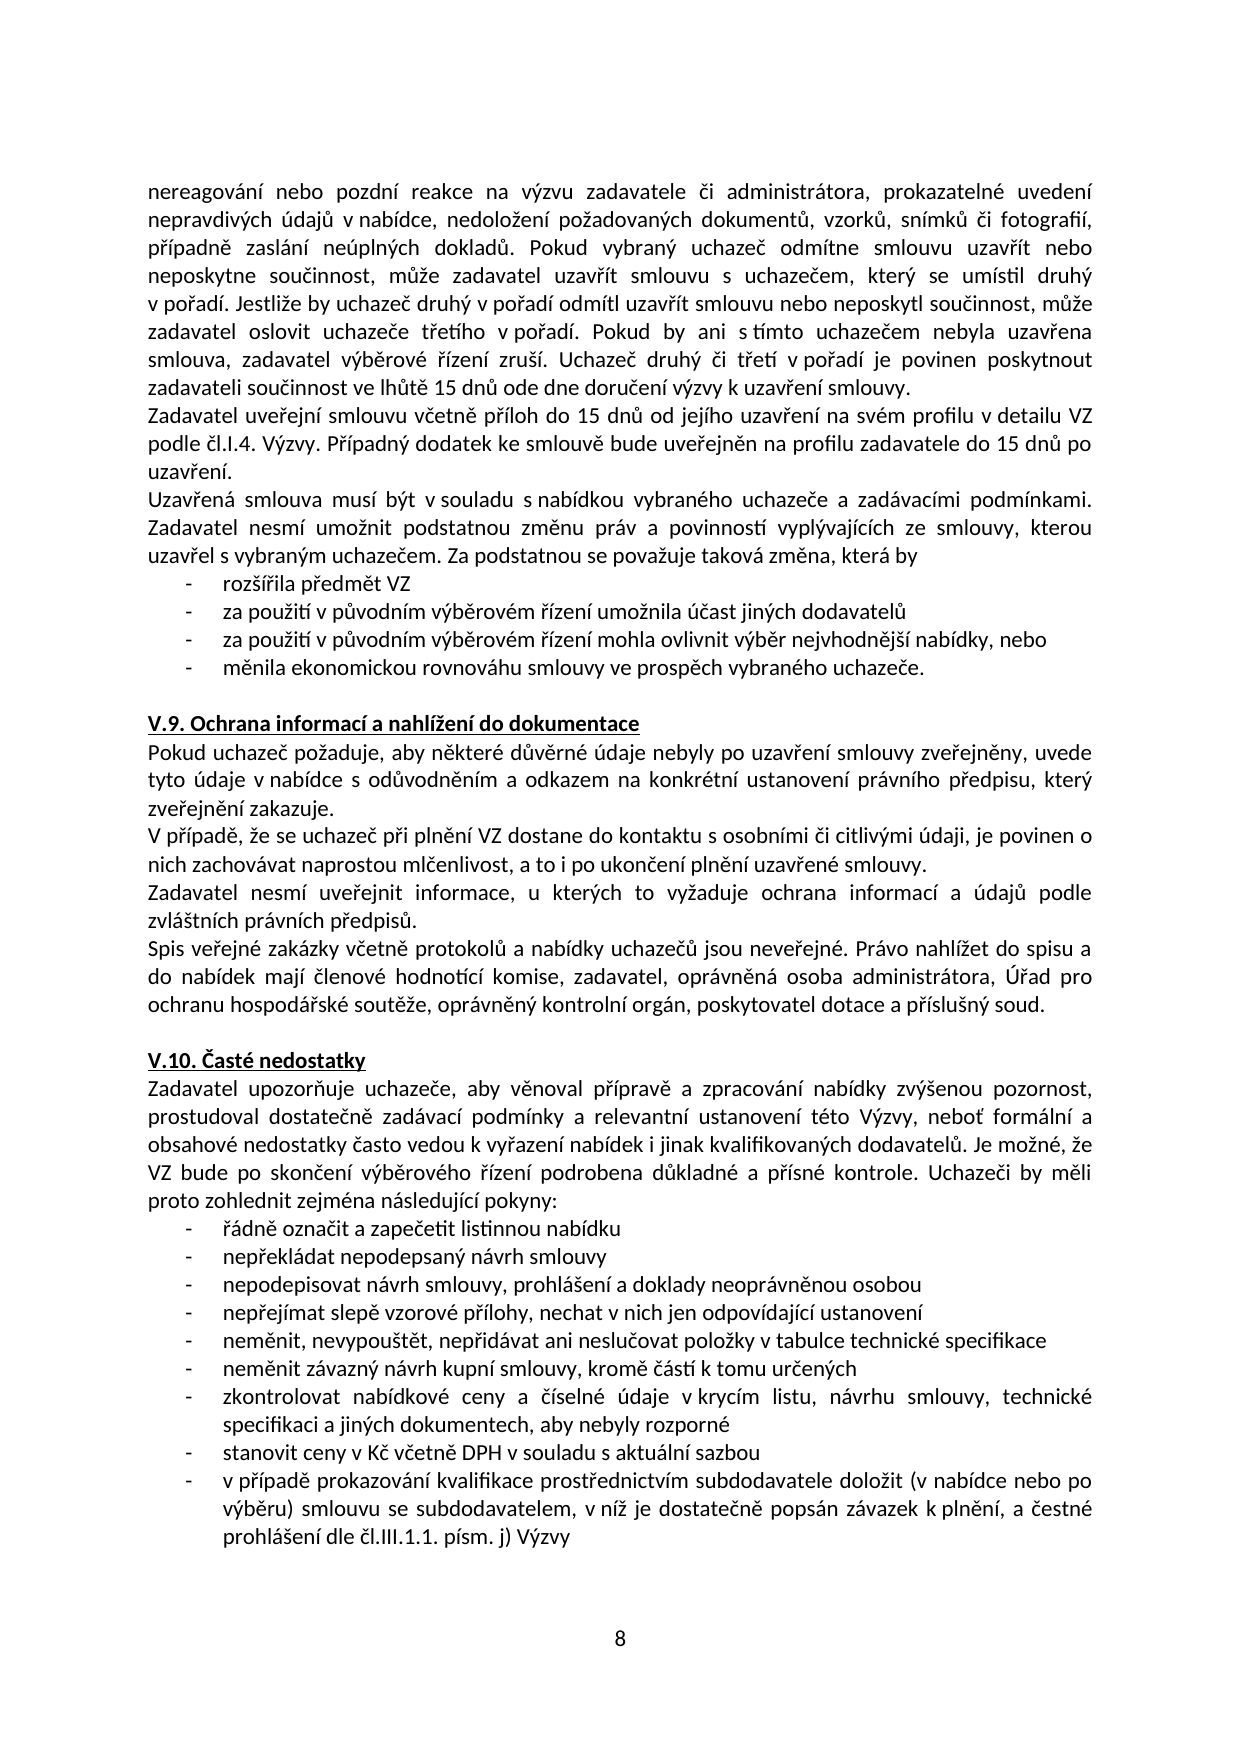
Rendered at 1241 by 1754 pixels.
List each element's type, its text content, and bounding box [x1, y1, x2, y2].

text Zadavatel upozorňuje uchazeče, aby věnoval přípravě a zpracování nabídky zvýšenou pozornost, prostudoval dostatečně zadávací podmínky a relevantní ustanovení této Výzvy, neboť formální a obsahové nedostatky často vedou k vyřazení nabídek i jinak kvalifikovaných dodavatelů. Je možné, že VZ bude po skončení výběrového řízení podrobena důkladné a přísné kontrole. Uchazeči by měli proto zohlednit zejména následující pokyny: [148, 1074, 1092, 1214]
text Pokud uchazeč požaduje, aby některé důvěrné údaje nebyly po uzavření smlouvy zveřejněny, uvede tyto údaje v nabídce s odůvodněním a odkazem na konkrétní ustanovení právního předpisu, který zveřejnění zakazuje. [148, 738, 1092, 822]
text V.9. Ochrana informací a nahlížení do dokumentace [148, 709, 1092, 738]
list nepřejímat slepě vzorové přílohy, nechat v nich jen odpovídající ustanovení [185, 1298, 1092, 1326]
text V případě, že se uchazeč při plnění VZ dostane do kontaktu s osobními či citlivými údaji, je povinen o nich zachovávat naprostou mlčenlivost, a to i po ukončení plnění uzavřené smlouvy. [148, 822, 1092, 878]
list nepřekládat nepodepsaný návrh smlouvy [185, 1242, 1092, 1270]
list měnila ekonomickou rovnováhu smlouvy ve prospěch vybraného uchazeče. [185, 653, 1092, 682]
list v případě prokazování kvalifikace prostřednictvím subdodavatele doložit (v nabídce nebo po výběru) smlouvu se subdodavatelem, v níž je dostatečně popsán závazek k plnění, a čestné prohlášení dle čl.III.1.1. písm. j) Výzvy [185, 1466, 1092, 1550]
text Zadavatel nesmí uveřejnit informace, u kterých to vyžaduje ochrana informací a údajů podle zvláštních právních předpisů. [148, 878, 1092, 934]
list za použití v původním výběrovém řízení mohla ovlivnit výběr nejvhodnější nabídky, nebo [185, 626, 1092, 653]
text Zadavatel uveřejní smlouvu včetně příloh do 15 dnů od jejího uzavření na svém profilu v detailu VZ podle čl.I.4. Výzvy. Případný dodatek ke smlouvě bude uveřejněn na profilu zadavatele do 15 dnů po uzavření. [148, 401, 1092, 485]
text Uzavřená smlouva musí být v souladu s nabídkou vybraného uchazeče a zadávacími podmínkami. Zadavatel nesmí umožnit podstatnou změnu práv a povinností vyplývajících ze smlouvy, kterou uzavřel s vybraným uchazečem. Za podstatnou se považuje taková změna, která by [148, 485, 1092, 569]
list nepodepisovat návrh smlouvy, prohlášení a doklady neoprávněnou osobou [185, 1270, 1092, 1298]
list zkontrolovat nabídkové ceny a číselné údaje v krycím listu, návrhu smlouvy, technické specifikaci a jiných dokumentech, aby nebyly rozporné [185, 1382, 1092, 1438]
list rozšířila předmět VZ [185, 569, 1092, 597]
list neměnit závazný návrh kupní smlouvy, kromě částí k tomu určených [185, 1354, 1092, 1382]
list stanovit ceny v Kč včetně DPH v souladu s aktuální sazbou [185, 1438, 1092, 1466]
text Spis veřejné zakázky včetně protokolů a nabídky uchazečů jsou neveřejné. Právo nahlížet do spisu a do nabídek mají členové hodnotící komise, zadavatel, oprávněná osoba administrátora, Úřad pro ochranu hospodářské soutěže, oprávněný kontrolní orgán, poskytovatel dotace a příslušný soud. [148, 934, 1092, 1018]
list za použití v původním výběrovém řízení umožnila účast jiných dodavatelů [185, 597, 1092, 626]
list řádně označit a zapečetit listinnou nabídku [185, 1214, 1092, 1242]
list neměnit, nevypouštět, nepřidávat ani neslučovat položky v tabulce technické specifikace [185, 1326, 1092, 1354]
text V.10. Časté nedostatky [148, 1046, 1092, 1074]
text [148, 177, 1092, 401]
